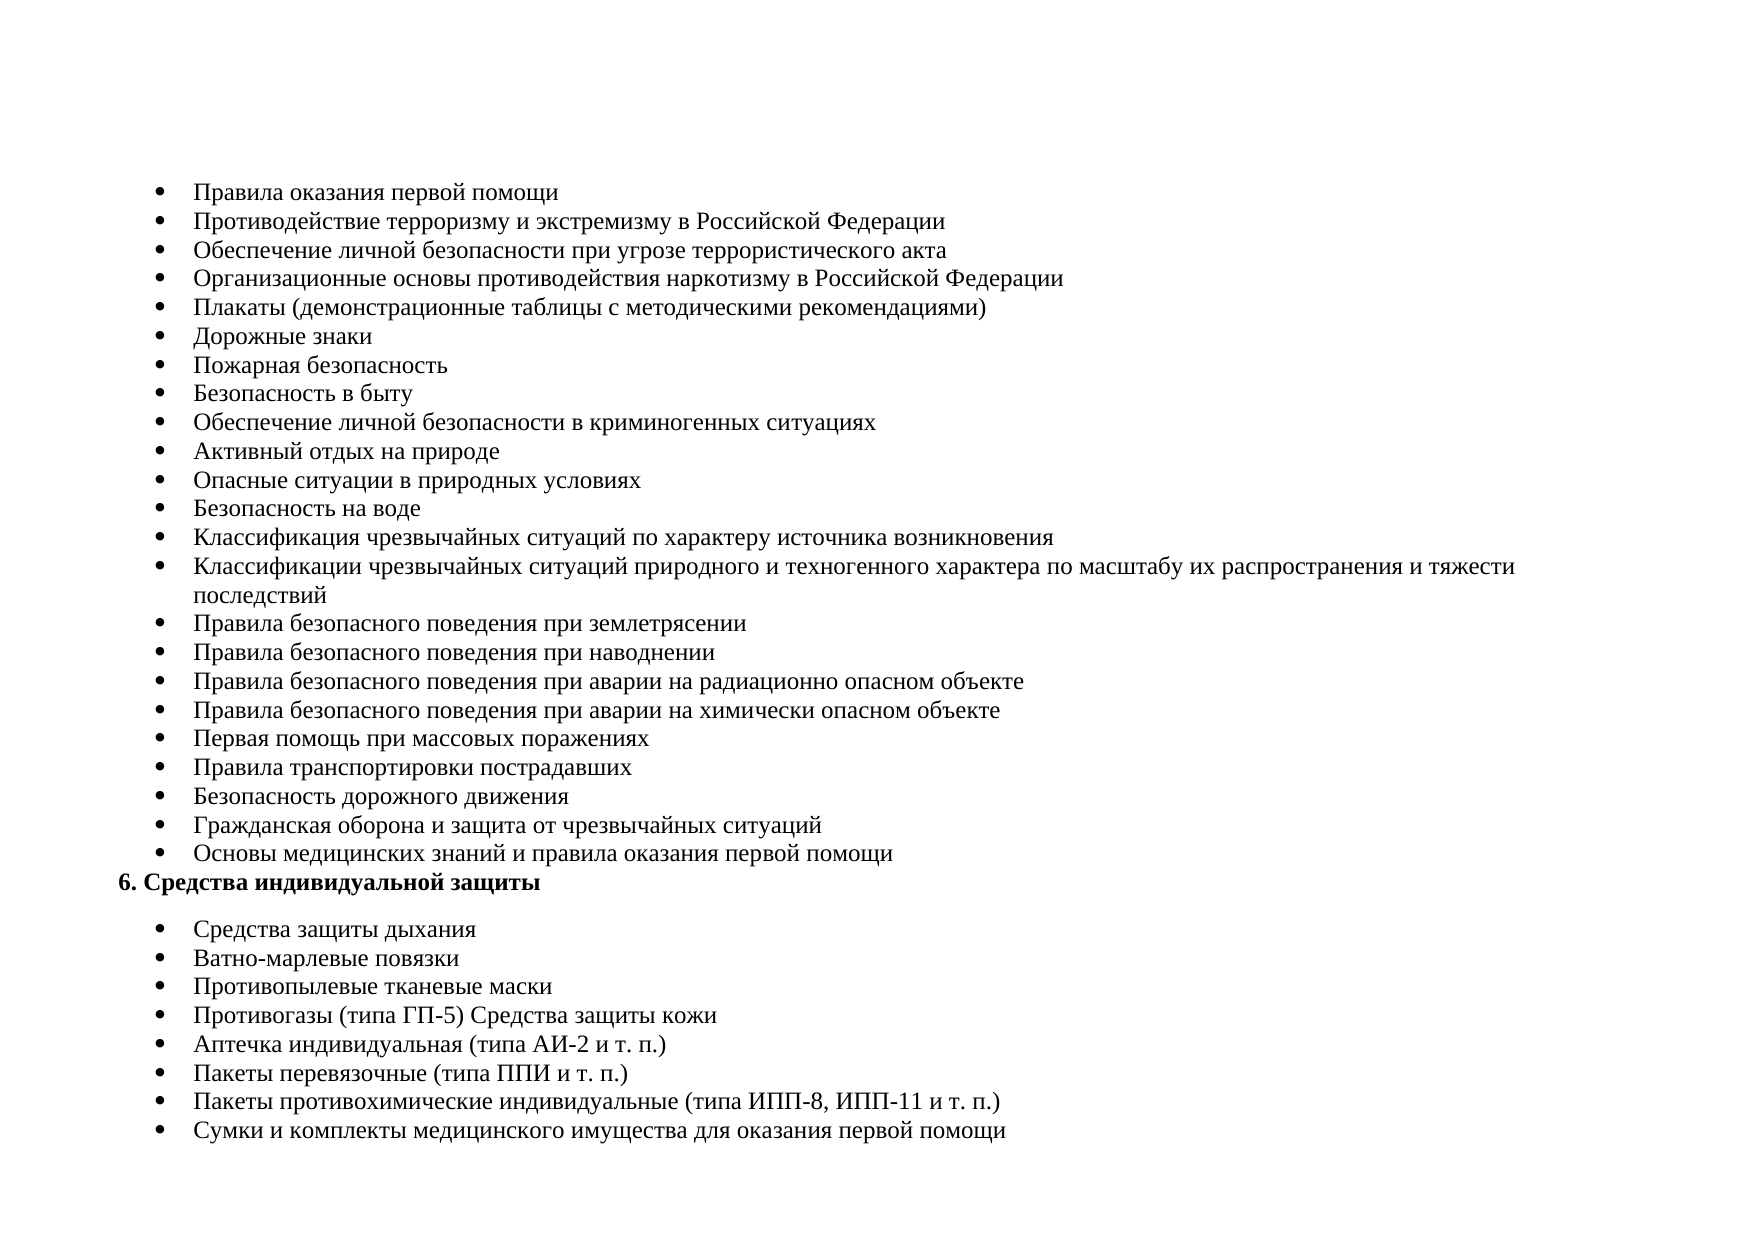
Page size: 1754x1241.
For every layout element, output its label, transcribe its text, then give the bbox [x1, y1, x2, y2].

list Безопасность на воде [156, 493, 1636, 522]
list Безопасность в быту [156, 378, 1636, 407]
list Основы медицинских знаний и правила оказания первой помощи [156, 838, 1636, 867]
list Пакеты противохимические индивидуальные (типа ИПП-8, ИПП-11 и т. п.) [156, 1086, 1636, 1115]
list Правила безопасного поведения при аварии на радиационно опасном объекте [156, 666, 1636, 695]
list Первая помощь при массовых поражениях [156, 723, 1636, 752]
list Правила оказания первой помощи [156, 177, 1636, 206]
list Активный отдых на природе [156, 436, 1636, 465]
list Обеспечение личной безопасности при угрозе террористического акта [156, 235, 1636, 263]
list Классификация чрезвычайных ситуаций по характеру источника возникновения [156, 522, 1636, 551]
list Ватно-марлевые повязки [156, 943, 1636, 971]
list Средства защиты дыхания [156, 914, 1636, 943]
list Организационные основы противодействия наркотизму в Российской Федерации [156, 263, 1636, 292]
list Противодействие терроризму и экстремизму в Российской Федерации [156, 206, 1636, 235]
list Гражданская оборона и защита от чрезвычайных ситуаций [156, 810, 1636, 838]
list Пожарная безопасность [156, 350, 1636, 378]
list Правила безопасного поведения при аварии на химически опасном объекте [156, 695, 1636, 723]
list Классификации чрезвычайных ситуаций природного и техногенного характера по масштабу их распространения и тяжести последствий [156, 551, 1636, 608]
list Пакеты перевязочные (типа ППИ и т. п.) [156, 1058, 1636, 1086]
text 6. Средства индивидуальной защиты [118, 867, 1636, 896]
list Правила безопасного поведения при наводнении [156, 637, 1636, 666]
list Плакаты (демонстрационные таблицы с методическими рекомендациями) [156, 292, 1636, 321]
list Противопылевые тканевые маски [156, 971, 1636, 1000]
list Противогазы (типа ГП-5) Средства защиты кожи [156, 1000, 1636, 1029]
list Правила транспортировки пострадавших [156, 752, 1636, 781]
list Безопасность дорожного движения [156, 781, 1636, 810]
list Правила безопасного поведения при землетрясении [156, 608, 1636, 637]
list Обеспечение личной безопасности в криминогенных ситуациях [156, 407, 1636, 436]
list Опасные ситуации в природных условиях [156, 465, 1636, 493]
list Дорожные знаки [156, 321, 1636, 350]
list Аптечка индивидуальная (типа АИ-2 и т. п.) [156, 1029, 1636, 1058]
list Сумки и комплекты медицинского имущества для оказания первой помощи [156, 1115, 1636, 1144]
